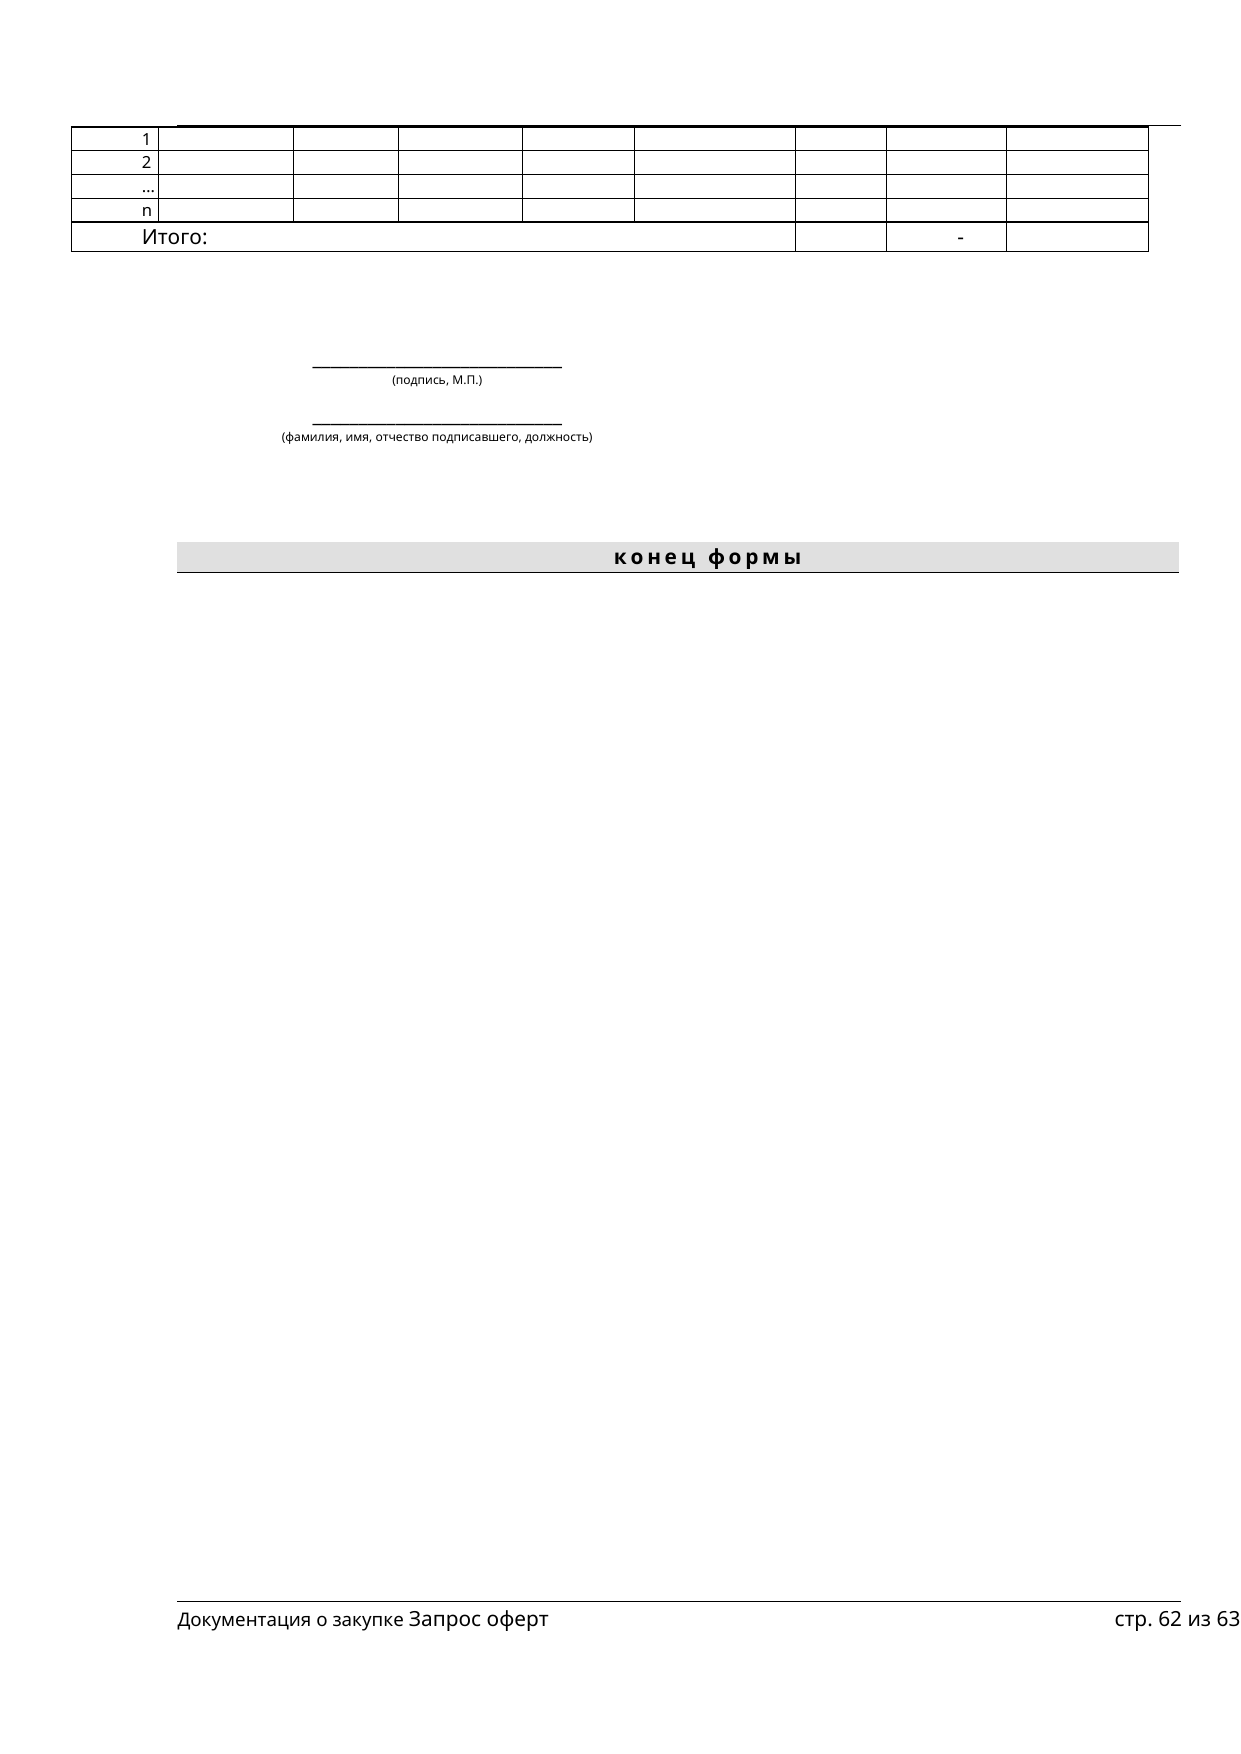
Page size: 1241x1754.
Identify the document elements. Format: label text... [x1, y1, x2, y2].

table_cell [294, 175, 398, 198]
table_cell [399, 199, 522, 221]
table_cell Итого: [72, 223, 795, 251]
table_cell [294, 199, 398, 221]
table_cell [523, 128, 634, 150]
table_cell … [72, 175, 158, 198]
text ___________________________ [177, 400, 638, 428]
table_cell - [887, 223, 1006, 251]
table_cell [887, 128, 1006, 150]
table_cell [1007, 223, 1148, 251]
table_cell [399, 175, 522, 198]
table_cell [887, 175, 1006, 198]
table_cell [887, 151, 1006, 174]
table_cell [159, 199, 293, 221]
table_cell [1007, 199, 1148, 221]
table_cell [635, 199, 795, 221]
table_cell [399, 151, 522, 174]
table_cell [635, 175, 795, 198]
table_cell 1 [72, 128, 158, 150]
table_cell 2 [72, 151, 158, 174]
table_cell [796, 223, 886, 251]
table_cell [1007, 175, 1148, 198]
table_cell [523, 151, 634, 174]
text ___________________________ [177, 343, 638, 371]
table_cell [635, 128, 795, 150]
table_cell n [72, 199, 158, 221]
table_cell [796, 128, 886, 150]
table_cell [635, 151, 795, 174]
table_cell [159, 175, 293, 198]
table_cell [796, 151, 886, 174]
table_cell [796, 175, 886, 198]
table_cell [523, 199, 634, 221]
text (фамилия, имя, отчество подписавшего, должность) [177, 428, 638, 457]
table_cell [159, 151, 293, 174]
table_cell [523, 175, 634, 198]
table_cell [1007, 151, 1148, 174]
text конец формы [177, 542, 1179, 572]
table_cell [1007, 128, 1148, 150]
table_cell [294, 151, 398, 174]
table_cell [796, 199, 886, 221]
table_cell [159, 128, 293, 150]
table_cell [399, 128, 522, 150]
table_cell [887, 199, 1006, 221]
text (подпись, М.П.) [177, 371, 638, 400]
table_cell [294, 128, 398, 150]
